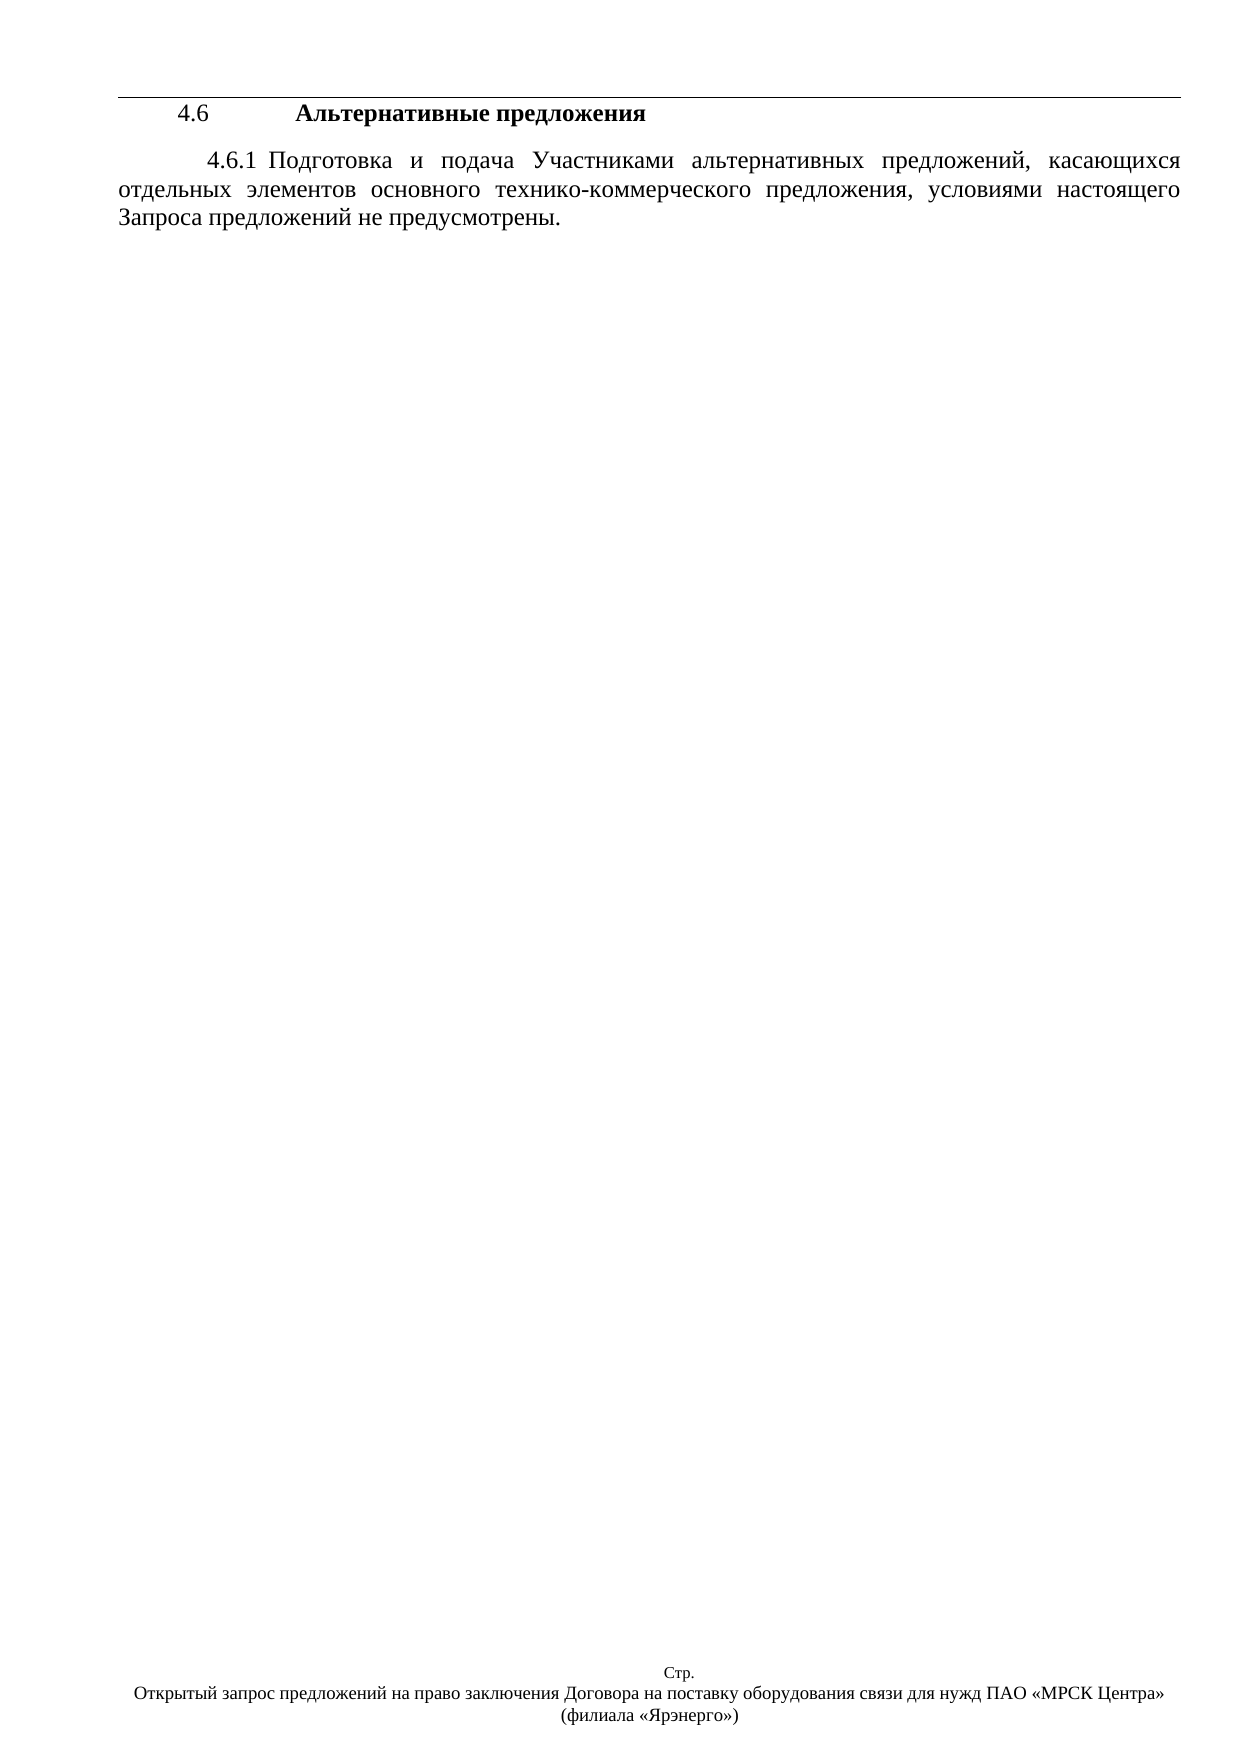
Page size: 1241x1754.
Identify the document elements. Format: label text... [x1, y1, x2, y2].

subtitle Альтернативные предложения [177, 98, 1181, 127]
subtitle Подготовка и подача Участниками альтернативных предложений, касающихся отдельных элементов основного технико-коммерческого предложения, условиями настоящего Запроса предложений не предусмотрены. [118, 145, 1181, 231]
